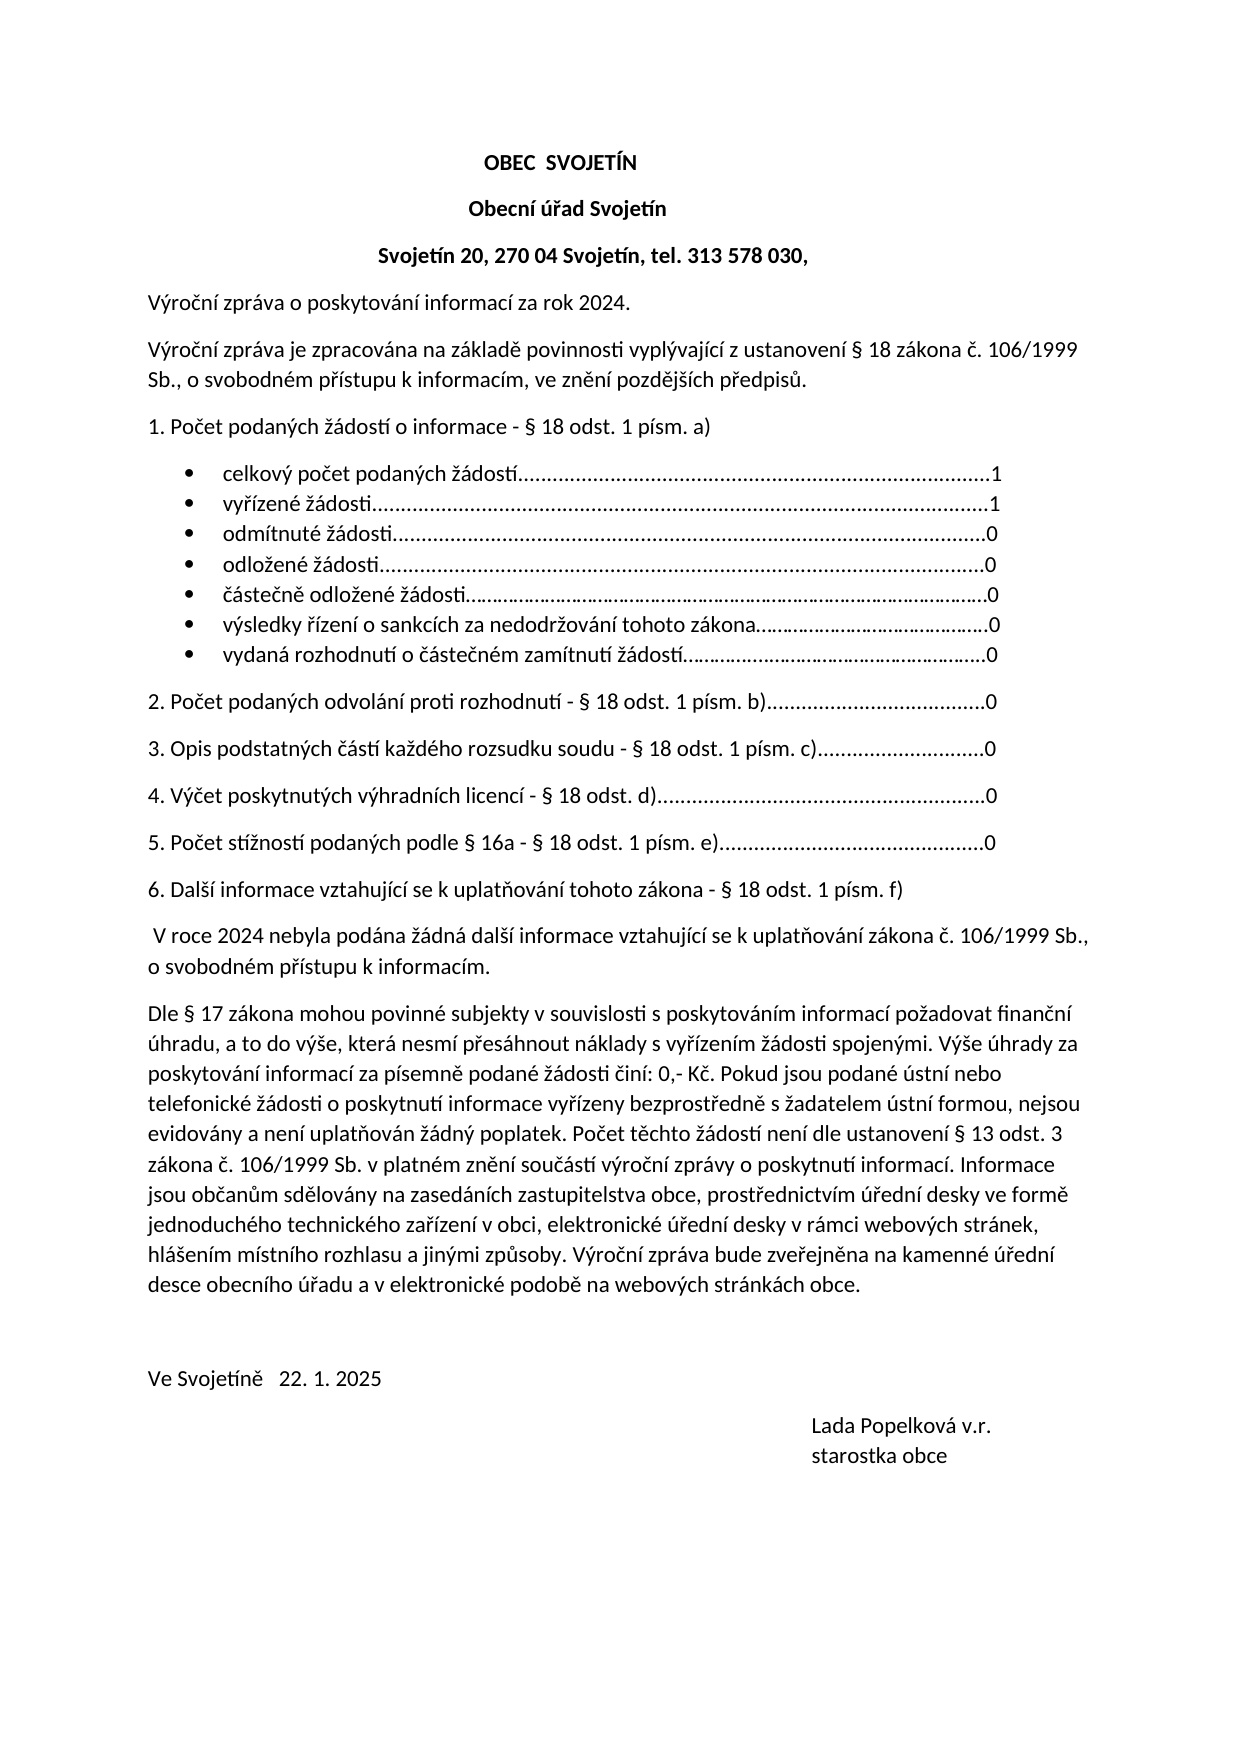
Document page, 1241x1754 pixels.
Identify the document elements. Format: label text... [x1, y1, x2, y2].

text Ve Svojetíně 22. 1. 2025 [148, 1364, 1093, 1392]
text 4. Výčet poskytnutých výhradních licencí - § 18 odst. d).........................................................0 [148, 781, 1093, 809]
list vyřízené žádosti...........................................................................................................1 [185, 489, 1093, 517]
list výsledky řízení o sankcích za nedodržování tohoto zákona……………………………………..0 [185, 610, 1093, 638]
text V roce 2024 nebyla podána žádná další informace vztahující se k uplatňování zákona č. 106/1999 Sb., o svobodném přístupu k informacím. [148, 922, 1093, 980]
text 2. Počet podaných odvolání proti rozhodnutí - § 18 odst. 1 písm. b)......................................0 [148, 687, 1093, 715]
text 1. Počet podaných žádostí o informace - § 18 odst. 1 písm. a) [148, 412, 1093, 440]
text 5. Počet stížností podaných podle § 16a - § 18 odst. 1 písm. e)..............................................0 [148, 828, 1093, 856]
list odložené žádosti.........................................................................................................0 [185, 550, 1093, 578]
list odmítnuté žádosti.......................................................................................................0 [185, 519, 1093, 547]
text Výroční zpráva o poskytování informací za rok 2024. [148, 288, 1093, 316]
list celkový počet podaných žádostí..................................................................................1 [185, 459, 1093, 487]
text Dle § 17 zákona mohou povinné subjekty v souvislosti s poskytováním informací požadovat finanční úhradu, a to do výše, která nesmí přesáhnout náklady s vyřízením žádosti spojenými. Výše úhrady za poskytování informací za písemně podané žádosti činí: 0,- Kč. Pokud jsou podané ústní nebo telefonické žádosti o poskytnutí informace vyřízeny bezprostředně s žadatelem ústní formou, nejsou evidovány a není uplatňován žádný poplatek. Počet těchto žádostí není dle ustanovení § 13 odst. 3 zákona č. 106/1999 Sb. v platném znění součástí výroční zprávy o poskytnutí informací. Informace jsou občanům sdělovány na zasedáních zastupitelstva obce, prostřednictvím úřední desky ve formě jednoduchého technického zařízení v obci, elektronické úřední desky v rámci webových stránek, hlášením místního rozhlasu a jinými způsoby. Výroční zpráva bude zveřejněna na kamenné úřední desce obecního úřadu a v elektronické podobě na webových stránkách obce. [148, 999, 1093, 1298]
text OBEC SVOJETÍN [369, 148, 1093, 176]
list částečně odložené žádosti………………………………………………………………………………………0 [185, 580, 1093, 608]
list vydaná rozhodnutí o částečném zamítnutí žádostí…………....…………………………………..0 [185, 640, 1093, 668]
text Obecní úřad Svojetín [369, 194, 1093, 222]
text 3. Opis podstatných částí každého rozsudku soudu - § 18 odst. 1 písm. c).............................0 [148, 734, 1093, 762]
text 6. Další informace vztahující se k uplatňování tohoto zákona - § 18 odst. 1 písm. f) [148, 875, 1093, 903]
text Lada Popelková v.r. starostka obce [811, 1411, 1093, 1469]
text Výroční zpráva je zpracována na základě povinnosti vyplývající z ustanovení § 18 zákona č. 106/1999 Sb., o svobodném přístupu k informacím, ve znění pozdějších předpisů. [148, 335, 1093, 393]
text Svojetín 20, 270 04 Svojetín, tel. 313 578 030, [221, 241, 1093, 269]
